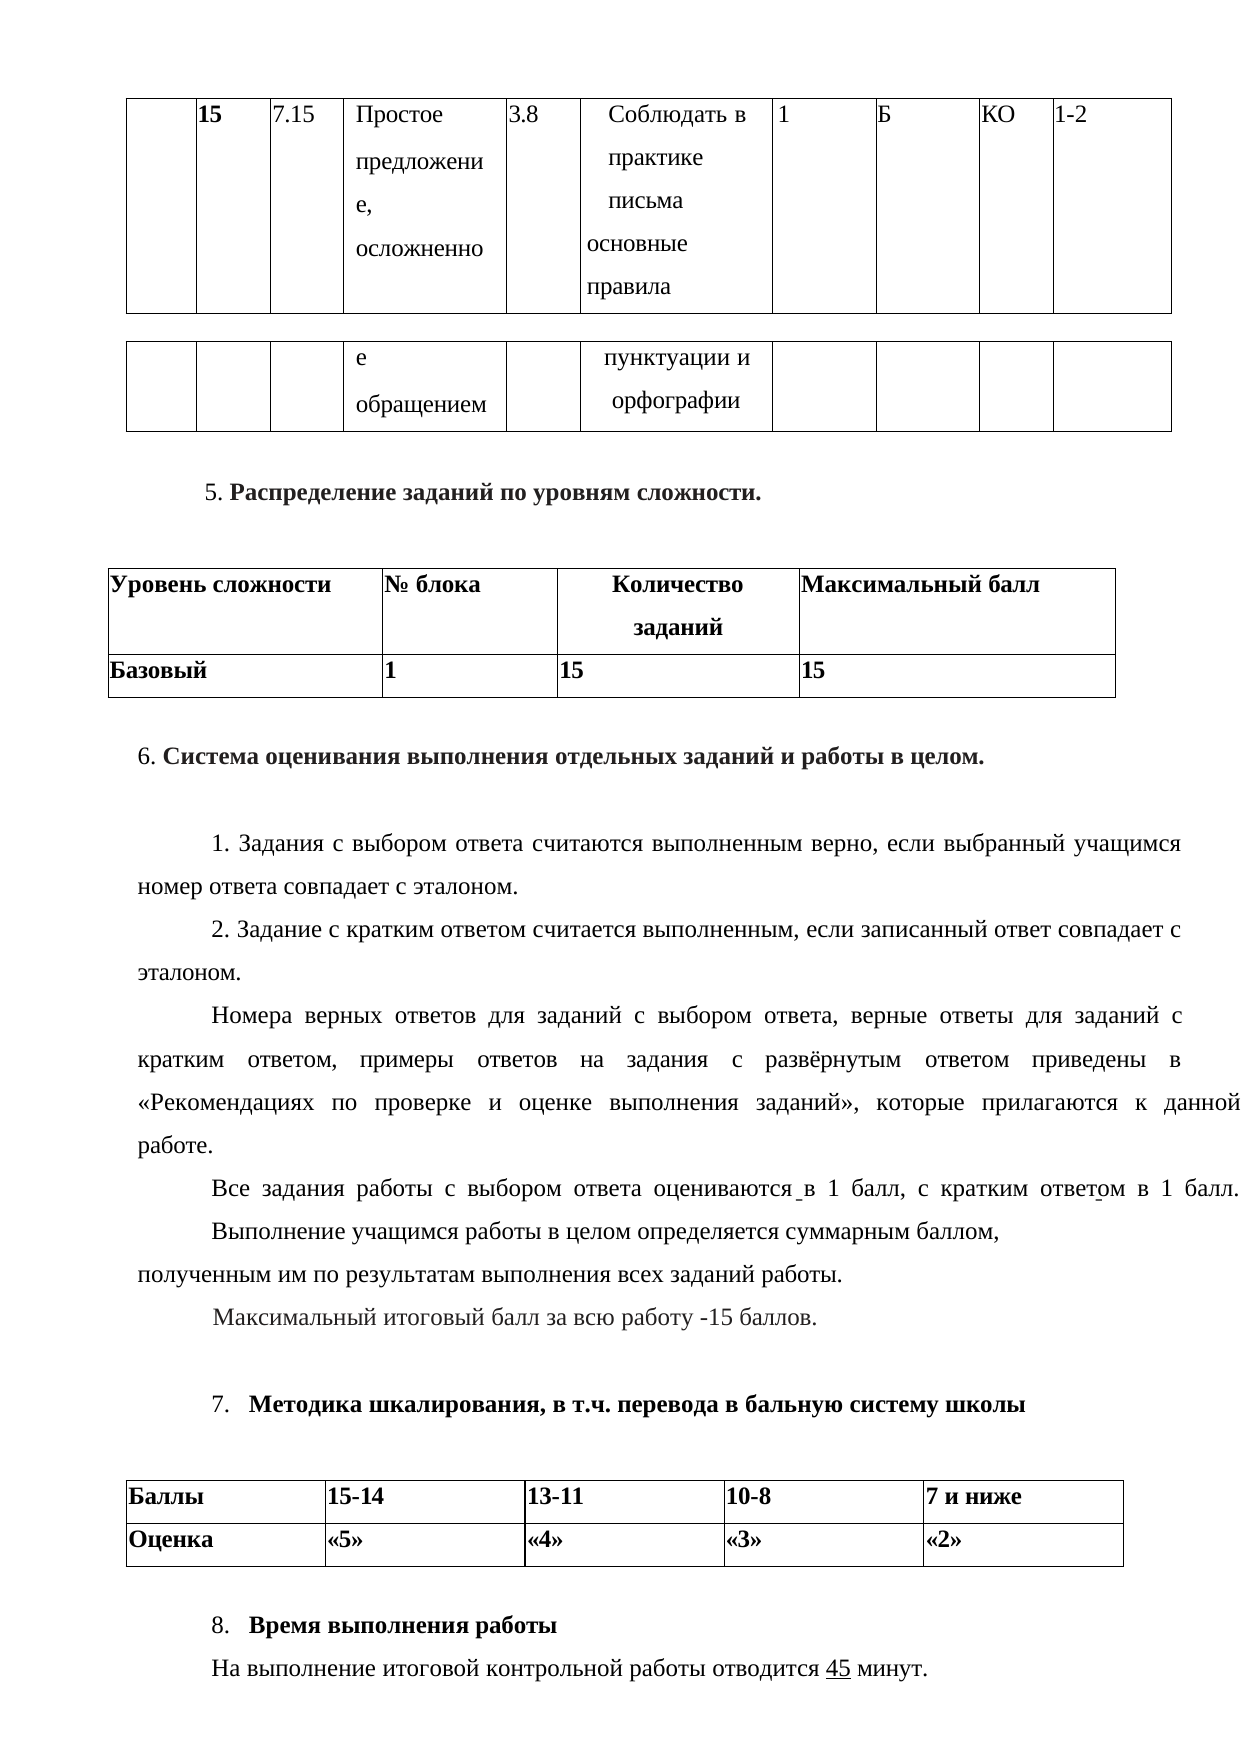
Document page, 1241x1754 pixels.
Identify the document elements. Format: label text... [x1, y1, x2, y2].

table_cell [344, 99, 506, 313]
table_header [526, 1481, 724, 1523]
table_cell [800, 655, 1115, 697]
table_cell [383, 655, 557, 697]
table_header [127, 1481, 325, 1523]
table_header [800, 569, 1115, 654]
list Задания с выбором ответа считаются выполненным верно, если выбранный учащимся номер ответа совпадает с эталоном. [137, 828, 1182, 899]
list Время выполнения работы [211, 1610, 1240, 1639]
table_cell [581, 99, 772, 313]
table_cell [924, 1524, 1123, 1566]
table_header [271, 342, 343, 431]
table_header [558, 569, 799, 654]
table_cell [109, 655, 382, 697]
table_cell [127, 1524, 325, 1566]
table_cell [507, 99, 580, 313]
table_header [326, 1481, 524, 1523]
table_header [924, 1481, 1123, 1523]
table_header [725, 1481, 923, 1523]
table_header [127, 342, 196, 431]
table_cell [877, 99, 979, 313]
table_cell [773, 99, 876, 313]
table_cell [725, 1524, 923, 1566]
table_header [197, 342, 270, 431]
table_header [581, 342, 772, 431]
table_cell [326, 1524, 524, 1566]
list Система оценивания выполнения отдельных заданий и работы в целом. [137, 741, 1240, 770]
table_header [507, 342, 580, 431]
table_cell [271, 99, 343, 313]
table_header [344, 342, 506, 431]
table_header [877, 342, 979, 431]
text «Рекомендациях по проверке и оценке выполнения заданий», которые прилагаются к данной работе. [137, 1087, 1240, 1159]
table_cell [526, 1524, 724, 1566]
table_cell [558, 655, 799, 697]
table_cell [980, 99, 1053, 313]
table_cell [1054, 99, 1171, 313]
text На выполнение итоговой контрольной работы отводится 45 минут. [211, 1653, 1240, 1682]
text Все задания работы с выбором ответа оцениваются в 1 балл, с кратким ответом в 1 балл. Выполнение учащимся работы в целом определяется суммарным баллом, [211, 1173, 1240, 1245]
text Номера верных ответов для заданий с выбором ответа, верные ответы для заданий с кратким ответом, примеры ответов на задания с развёрнутым ответом приведены в [137, 1001, 1183, 1072]
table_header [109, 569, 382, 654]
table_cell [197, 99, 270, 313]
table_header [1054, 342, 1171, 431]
text полученным им по результатам выполнения всех заданий работы. [137, 1259, 1240, 1288]
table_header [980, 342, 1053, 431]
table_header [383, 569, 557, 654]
list Методика шкалирования, в т.ч. перевода в бальную систему школы [211, 1389, 1240, 1418]
list Распределение заданий по уровням сложности. [204, 477, 1240, 506]
text Максимальный итоговый балл за всю работу -15 баллов. [212, 1302, 1240, 1331]
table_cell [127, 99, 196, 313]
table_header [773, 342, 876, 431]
list Задание с кратким ответом считается выполненным, если записанный ответ совпадает с эталоном. [137, 914, 1182, 986]
